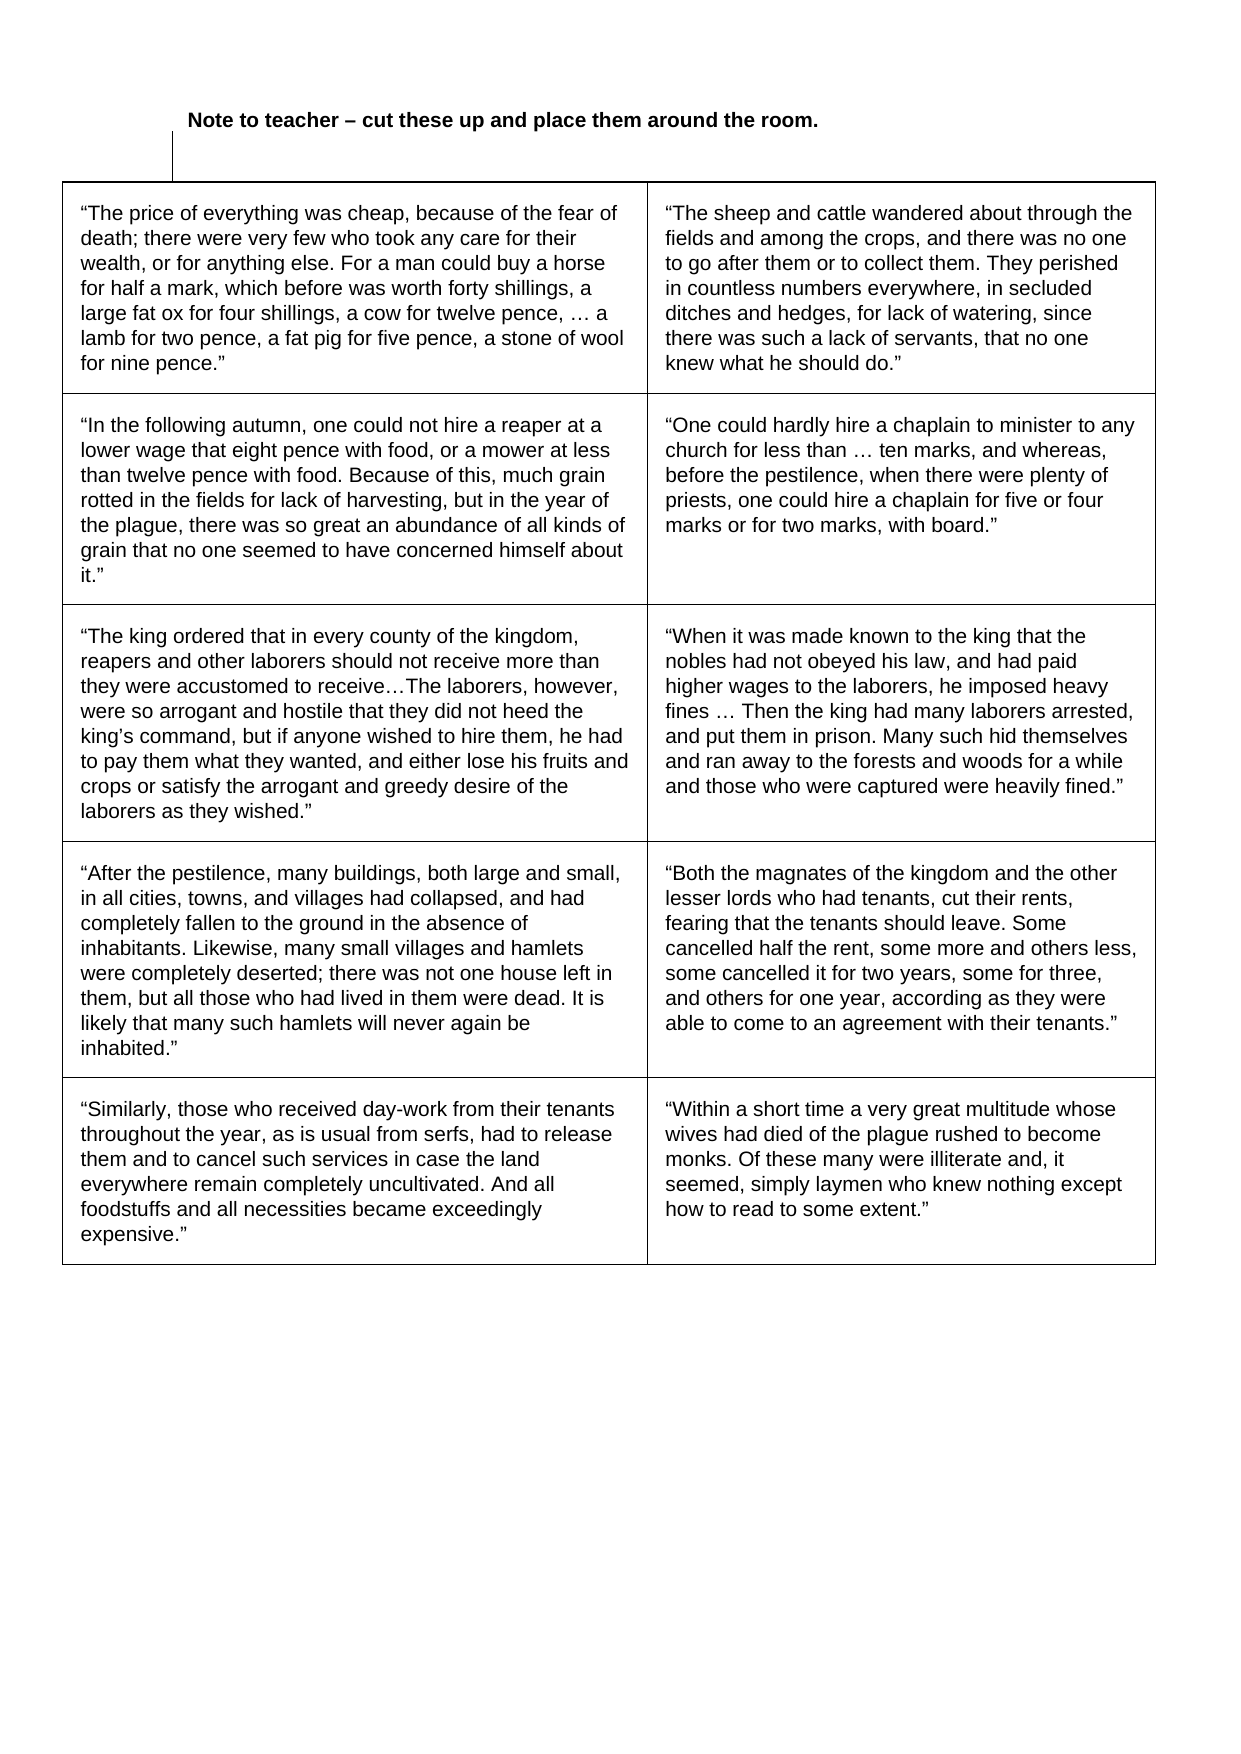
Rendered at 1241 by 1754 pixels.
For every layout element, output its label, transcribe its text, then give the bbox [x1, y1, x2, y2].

table_cell “After the pestilence, many buildings, both large and small, in all cities, towns, and villages had collapsed, and had completely fallen to the ground in the absence of inhabitants. Likewise, many small villages and hamlets were completely deserted; there was not one house left in them, but all those who had lived in them were dead. It is likely that many such hamlets will never again be inhabited.” [63, 842, 647, 1077]
table_header “The price of everything was cheap, because of the fear of death; there were very few who took any care for their wealth, or for anything else. For a man could buy a horse for half a mark, which before was worth forty shillings, a large fat ox for four shillings, a cow for twelve pence, … a lamb for two pence, a fat pig for five pence, a stone of wool for nine pence.” [63, 183, 647, 393]
table_header “The sheep and cattle wandered about through the fields and among the crops, and there was no one to go after them or to collect them. They perished in countless numbers everywhere, in secluded ditches and hedges, for lack of watering, since there was such a lack of servants, that no one knew what he should do.” [648, 183, 1155, 393]
table_cell “When it was made known to the king that the nobles had not obeyed his law, and had paid higher wages to the laborers, he imposed heavy fines … Then the king had many laborers arrested, and put them in prison. Many such hid themselves and ran away to the forests and woods for a while and those who were captured were heavily fined.” [648, 605, 1155, 841]
table_cell “Similarly, those who received day-work from their tenants throughout the year, as is usual from serfs, had to release them and to cancel such services in case the land everywhere remain completely uncultivated. And all foodstuffs and all necessities became exceedingly expensive.” [63, 1078, 647, 1264]
table_cell “The king ordered that in every county of the kingdom, reapers and other laborers should not receive more than they were accustomed to receive…The laborers, however, were so arrogant and hostile that they did not heed the king’s command, but if anyone wished to hire them, he had to pay them what they wanted, and either lose his fruits and crops or satisfy the arrogant and greedy desire of the laborers as they wished.” [63, 605, 647, 841]
text Note to teacher – cut these up and place them around the room. [187, 106, 1053, 131]
table_cell “Within a short time a very great multitude whose wives had died of the plague rushed to become monks. Of these many were illiterate and, it seemed, simply laymen who knew nothing except how to read to some extent.” [648, 1078, 1155, 1264]
table_cell “In the following autumn, one could not hire a reaper at a lower wage that eight pence with food, or a mower at less than twelve pence with food. Because of this, much grain rotted in the fields for lack of harvesting, but in the year of the plague, there was so great an abundance of all kinds of grain that no one seemed to have concerned himself about it.” [63, 394, 647, 604]
table_cell “Both the magnates of the kingdom and the other lesser lords who had tenants, cut their rents, fearing that the tenants should leave. Some cancelled half the rent, some more and others less, some cancelled it for two years, some for three, and others for one year, according as they were able to come to an agreement with their tenants.” [648, 842, 1155, 1077]
table_cell “One could hardly hire a chaplain to minister to any church for less than … ten marks, and whereas, before the pestilence, when there were plenty of priests, one could hire a chaplain for five or four marks or for two marks, with board.” [648, 394, 1155, 604]
